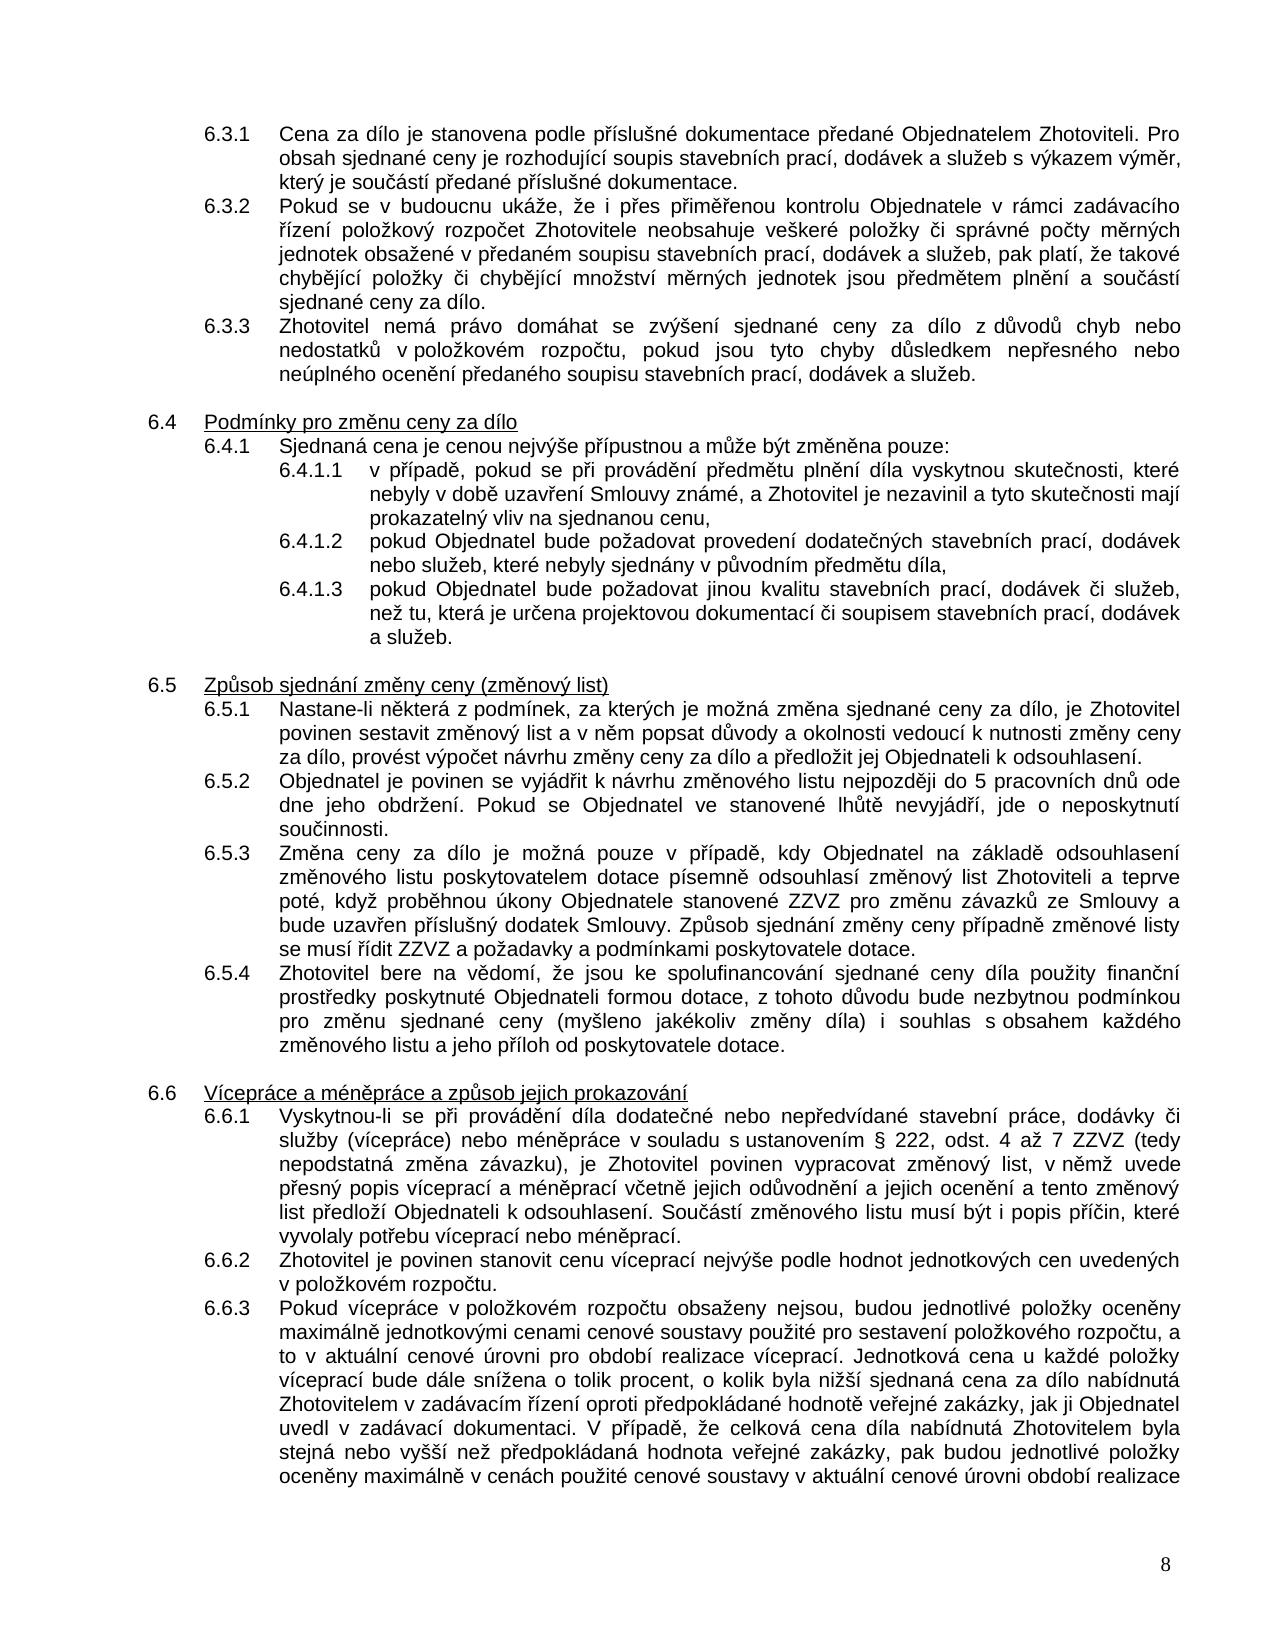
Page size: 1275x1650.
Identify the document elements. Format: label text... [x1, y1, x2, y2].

list Způsob sjednání změny ceny (změnový list) [148, 673, 1181, 697]
list Cena za dílo je stanovena podle příslušné dokumentace předané Objednatelem Zhotoviteli. Pro obsah sjednané ceny je rozhodující soupis stavebních prací, dodávek a služeb s výkazem výměr, který je součástí předané příslušné dokumentace. [204, 122, 1181, 194]
list Objednatel je povinen se vyjádřit k návrhu změnového listu nejpozději do 5 pracovních dnů ode dne jeho obdržení. Pokud se Objednatel ve stanovené lhůtě nevyjádří, jde o neposkytnutí součinnosti. [204, 769, 1181, 841]
list Sjednaná cena je cenou nejvýše přípustnou a může být změněna pouze: [204, 433, 1181, 457]
list Změna ceny za dílo je možná pouze v případě, kdy Objednatel na základě odsouhlasení změnového listu poskytovatelem dotace písemně odsouhlasí změnový list Zhotoviteli a teprve poté, když proběhnou úkony Objednatele stanovené ZZVZ pro změnu závazků ze Smlouvy a bude uzavřen příslušný dodatek Smlouvy. Způsob sjednání změny ceny případně změnové listy se musí řídit ZZVZ a požadavky a podmínkami poskytovatele dotace. [204, 841, 1181, 961]
list Nastane-li některá z podmínek, za kterých je možná změna sjednané ceny za dílo, je Zhotovitel povinen sestavit změnový list a v něm popsat důvody a okolnosti vedoucí k nutnosti změny ceny za dílo, provést výpočet návrhu změny ceny za dílo a předložit jej Objednateli k odsouhlasení. [204, 697, 1181, 769]
list Vyskytnou-li se při provádění díla dodatečné nebo nepředvídané stavební práce, dodávky či služby (vícepráce) nebo méněpráce v souladu s ustanovením § 222, odst. 4 až 7 ZZVZ (tedy nepodstatná změna závazku), je Zhotovitel povinen vypracovat změnový list, v němž uvede přesný popis víceprací a méněprací včetně jejich odůvodnění a jejich ocenění a tento změnový list předloží Objednateli k odsouhlasení. Součástí změnového listu musí být i popis příčin, které vyvolaly potřebu víceprací nebo méněprací. [204, 1104, 1181, 1248]
list v případě, pokud se při provádění předmětu plnění díla vyskytnou skutečnosti, které nebyly v době uzavření Smlouvy známé, a Zhotovitel je nezavinil a tyto skutečnosti mají prokazatelný vliv na sjednanou cenu, [279, 457, 1181, 529]
list Zhotovitel nemá právo domáhat se zvýšení sjednané ceny za dílo z důvodů chyb nebo nedostatků v položkovém rozpočtu, pokud jsou tyto chyby důsledkem nepřesného nebo neúplného ocenění předaného soupisu stavebních prací, dodávek a služeb. [204, 314, 1181, 386]
list Zhotovitel je povinen stanovit cenu víceprací nejvýše podle hodnot jednotkových cen uvedených v položkovém rozpočtu. [204, 1248, 1181, 1296]
list Vícepráce a méněpráce a způsob jejich prokazování [148, 1080, 1181, 1104]
list pokud Objednatel bude požadovat provedení dodatečných stavebních prací, dodávek nebo služeb, které nebyly sjednány v původním předmětu díla, [279, 529, 1181, 577]
list pokud Objednatel bude požadovat jinou kvalitu stavebních prací, dodávek či služeb, než tu, která je určena projektovou dokumentací či soupisem stavebních prací, dodávek a služeb. [279, 577, 1181, 649]
list Zhotovitel bere na vědomí, že jsou ke spolufinancování sjednané ceny díla použity finanční prostředky poskytnuté Objednateli formou dotace, z tohoto důvodu bude nezbytnou podmínkou pro změnu sjednané ceny (myšleno jakékoliv změny díla) i souhlas s obsahem každého změnového listu a jeho příloh od poskytovatele dotace. [204, 961, 1181, 1056]
list Podmínky pro změnu ceny za dílo [148, 409, 1181, 433]
list Pokud se v budoucnu ukáže, že i přes přiměřenou kontrolu Objednatele v rámci zadávacího řízení položkový rozpočet Zhotovitele neobsahuje veškeré položky či správné počty měrných jednotek obsažené v předaném soupisu stavebních prací, dodávek a služeb, pak platí, že takové chybějící položky či chybějící množství měrných jednotek jsou předmětem plnění a součástí sjednané ceny za dílo. [204, 194, 1181, 314]
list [204, 1296, 1181, 1488]
